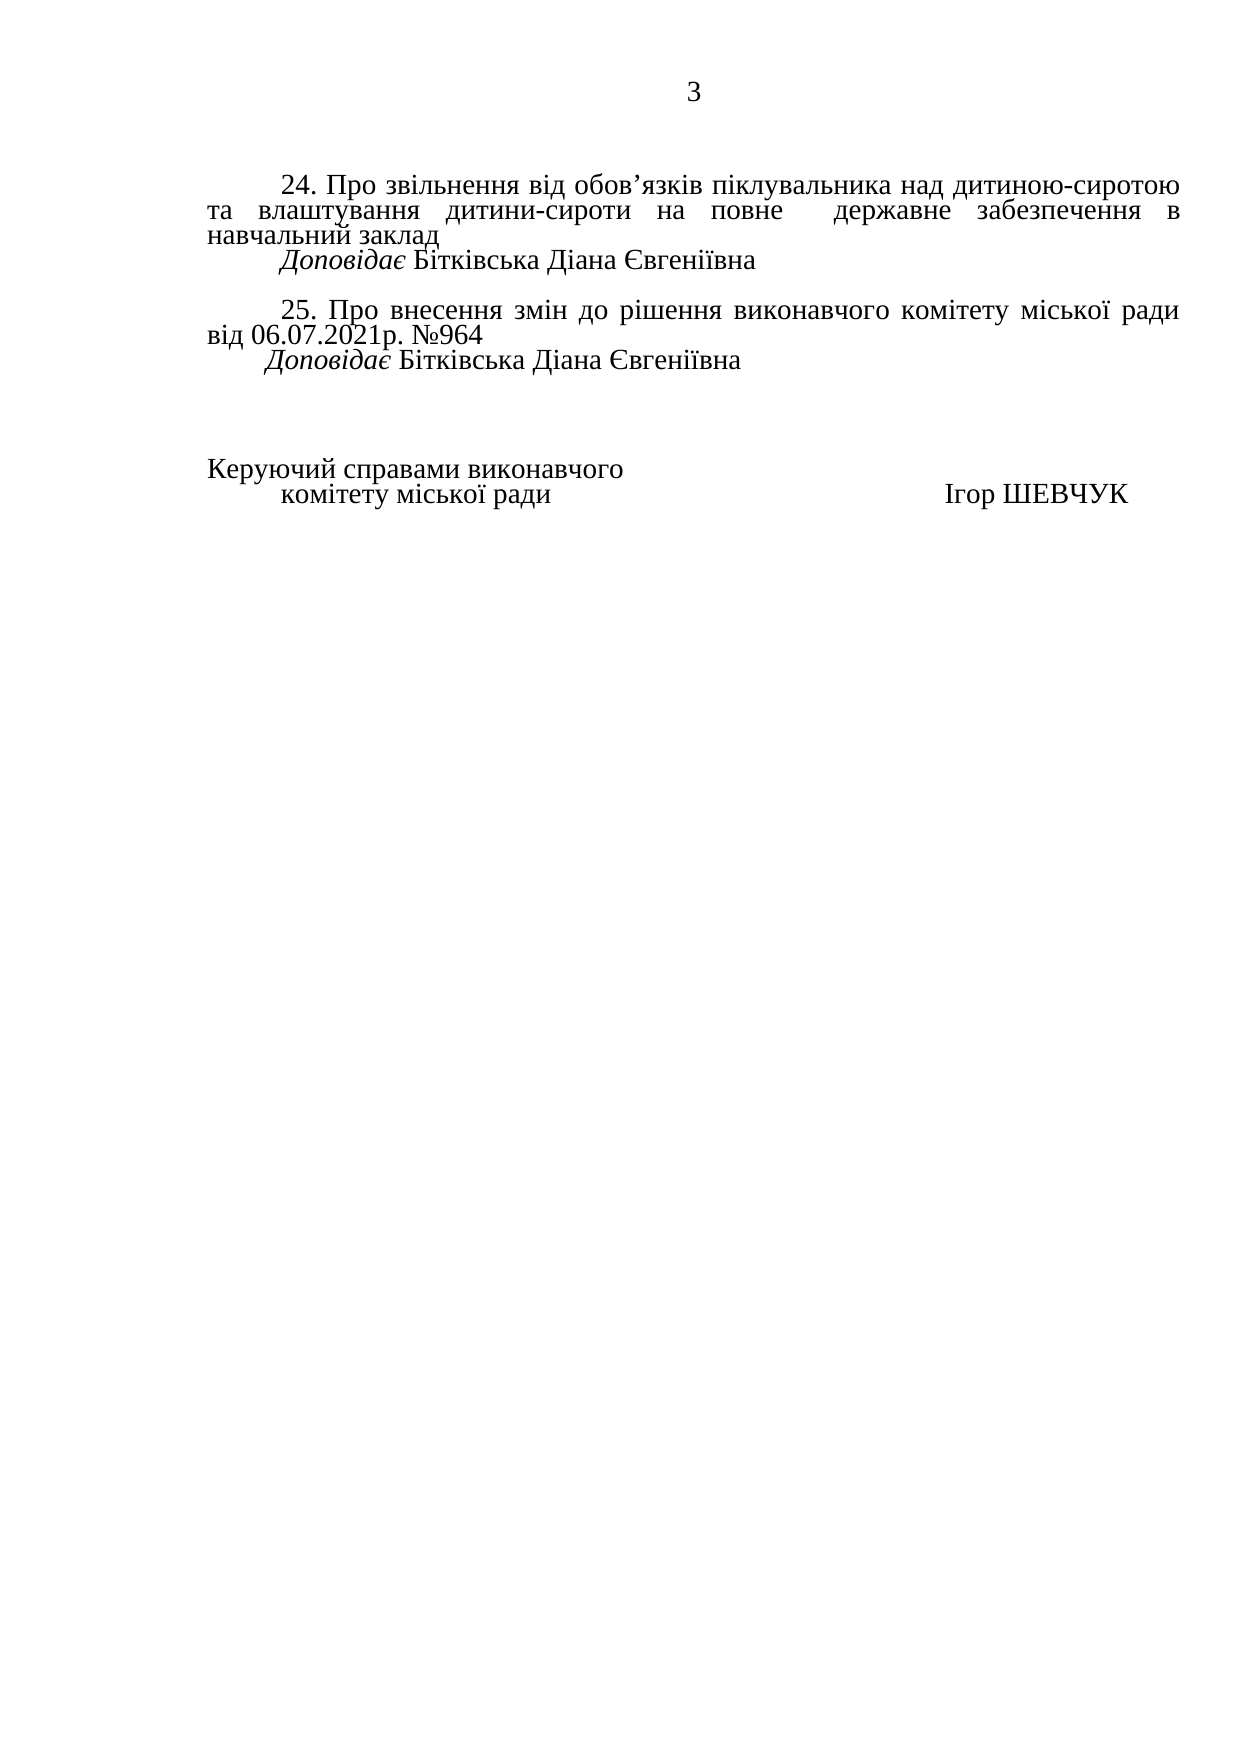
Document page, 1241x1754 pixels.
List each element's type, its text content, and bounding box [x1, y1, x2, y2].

text Керуючий справами виконавчого [207, 458, 1181, 483]
text Доповідає Бітківська Діана Євгеніївна [207, 249, 1181, 274]
text Доповідає Бітківська Діана Євгеніївна [207, 349, 1181, 374]
text 24. Про звільнення від обов’язків піклувальника над дитиною-сиротою та влаштування дитини-сироти на повне державне забезпечення в навчальний заклад [207, 174, 1181, 249]
text 25. Про внесення змін до рішення виконавчого комітету міської ради від 06.07.2021р. №964 [207, 299, 1181, 349]
text комітету міської ради Ігор ШЕВЧУК [207, 483, 1181, 508]
